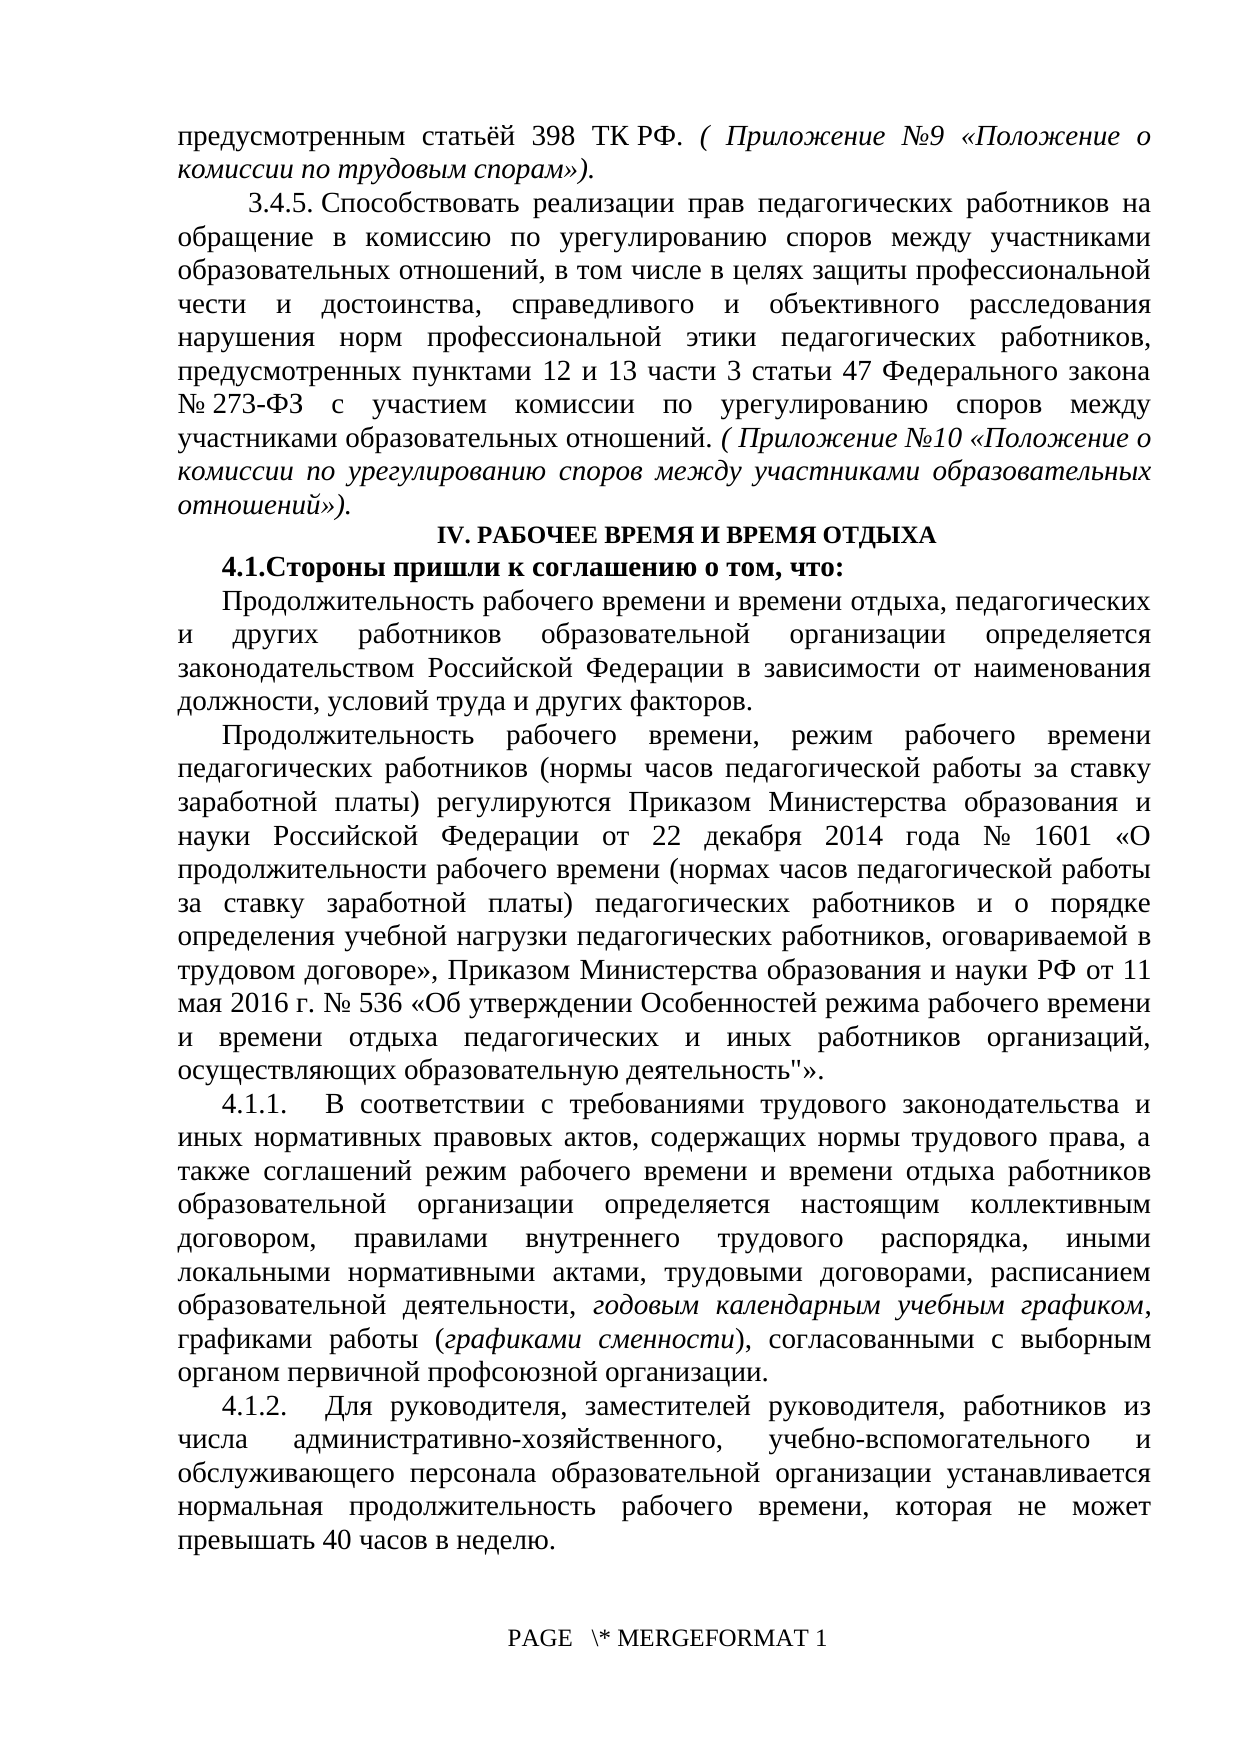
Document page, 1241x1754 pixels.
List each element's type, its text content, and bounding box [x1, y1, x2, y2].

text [177, 118, 1152, 185]
text 4.1.Стороны пришли к соглашению о том, что: [177, 549, 1152, 583]
text 3.4.5. Способствовать реализации прав педагогических работников на обращение в комиссию по урегулированию споров между участниками образовательных отношений, в том числе в целях защиты профессиональной чести и достоинства, справедливого и объективного расследования нарушения норм профессиональной этики педагогических работников, предусмотренных пунктами 12 и 13 части 3 статьи 47 Федерального закона № 273-ФЗ с участием комиссии по урегулированию споров между участниками образовательных отношений. ( Приложение №10 «Положение о комиссии по урегулированию споров между участниками образовательных отношений»). [177, 185, 1152, 521]
text IV. рабочее время и время отдыха [177, 521, 1152, 549]
text 4.1.2. Для руководителя, заместителей руководителя, работников из числа административно-хозяйственного, учебно-вспомогательного и обслуживающего персонала образовательной организации устанавливается нормальная продолжительность рабочего времени, которая не может превышать 40 часов в неделю. [177, 1388, 1152, 1556]
text Продолжительность рабочего времени, режим рабочего времени педагогических работников (нормы часов педагогической работы за ставку заработной платы) регулируются Приказом Министерства образования и науки Российской Федерации от 22 декабря 2014 года № 1601 «О продолжительности рабочего времени (нормах часов педагогической работы за ставку заработной платы) педагогических работников и о порядке определения учебной нагрузки педагогических работников, оговариваемой в трудовом договоре», Приказом Министерства образования и науки РФ от 11 мая 2016 г. № 536 «Об утверждении Особенностей режима рабочего времени и времени отдыха педагогических и иных работников организаций, осуществляющих образовательную деятельность"». [177, 717, 1152, 1086]
text 4.1.1. В соответствии с требованиями трудового законодательства и иных нормативных правовых актов, содержащих нормы трудового права, а также соглашений режим рабочего времени и времени отдыха работников образовательной организации определяется настоящим коллективным договором, правилами внутреннего трудового распорядка, иными локальными нормативными актами, трудовыми договорами, расписанием образовательной деятельности, годовым календарным учебным графиком, графиками работы (графиками сменности), согласованными с выборным органом первичной профсоюзной организации. [177, 1086, 1152, 1388]
text Продолжительность рабочего времени и времени отдыха, педагогических и других работников образовательной организации определяется законодательством Российской Федерации в зависимости от наименования должности, условий труда и других факторов. [177, 583, 1152, 717]
